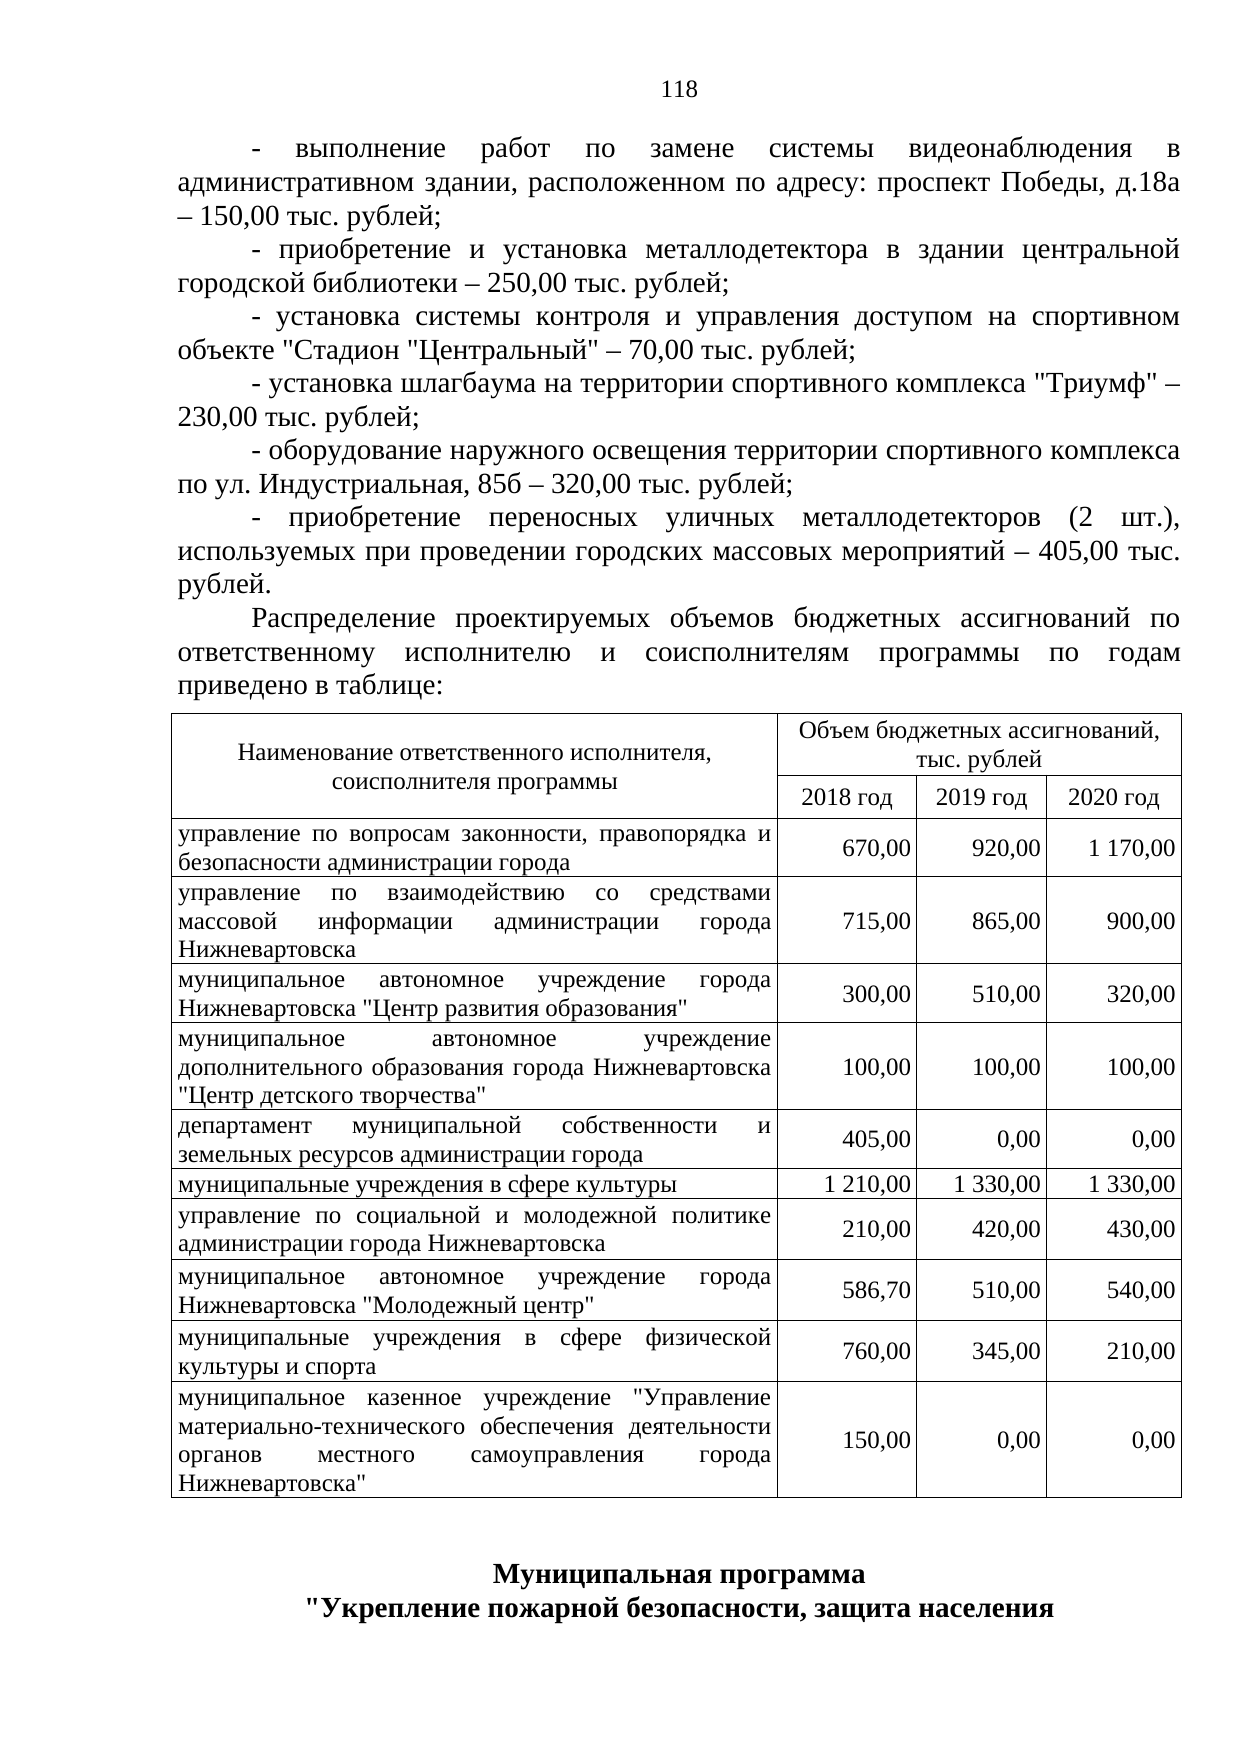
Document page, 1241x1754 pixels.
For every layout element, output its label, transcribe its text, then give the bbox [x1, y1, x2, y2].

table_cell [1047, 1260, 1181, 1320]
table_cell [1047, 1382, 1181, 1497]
text "Укрепление пожарной безопасности, защита населения [177, 1590, 1181, 1624]
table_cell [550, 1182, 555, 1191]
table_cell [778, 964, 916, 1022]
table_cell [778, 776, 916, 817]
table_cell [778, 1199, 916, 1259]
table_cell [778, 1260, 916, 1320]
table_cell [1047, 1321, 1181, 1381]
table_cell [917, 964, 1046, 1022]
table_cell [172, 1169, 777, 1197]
text - выполнение работ по замене системы видеонаблюдения в административном здании, расположенном по адресу: проспект Победы, д.18а – 150,00 тыс. рублей; [177, 131, 1181, 231]
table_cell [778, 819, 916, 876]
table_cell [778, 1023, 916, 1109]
text - установка системы контроля и управления доступом на спортивном объекте "Стадион "Центральный" – 70,00 тыс. рублей; [177, 298, 1181, 365]
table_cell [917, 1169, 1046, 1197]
text Распределение проектируемых объемов бюджетных ассигнований по ответственному исполнителю и соисполнителям программы по годам приведено в таблице: [177, 600, 1181, 701]
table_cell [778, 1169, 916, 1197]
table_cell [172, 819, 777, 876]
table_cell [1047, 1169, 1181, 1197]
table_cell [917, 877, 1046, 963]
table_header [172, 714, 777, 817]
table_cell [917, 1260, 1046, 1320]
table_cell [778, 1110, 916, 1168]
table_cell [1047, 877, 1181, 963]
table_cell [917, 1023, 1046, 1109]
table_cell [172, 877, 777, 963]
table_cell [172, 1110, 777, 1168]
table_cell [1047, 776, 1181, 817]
text - приобретение и установка металлодетектора в здании центральной городской библиотеки – 250,00 тыс. рублей; [177, 231, 1181, 298]
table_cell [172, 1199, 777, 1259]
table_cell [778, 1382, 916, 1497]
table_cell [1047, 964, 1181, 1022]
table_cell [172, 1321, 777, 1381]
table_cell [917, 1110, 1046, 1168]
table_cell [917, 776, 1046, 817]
text - приобретение переносных уличных металлодетекторов (2 шт.), используемых при проведении городских массовых мероприятий – 405,00 тыс. рублей. [177, 499, 1181, 600]
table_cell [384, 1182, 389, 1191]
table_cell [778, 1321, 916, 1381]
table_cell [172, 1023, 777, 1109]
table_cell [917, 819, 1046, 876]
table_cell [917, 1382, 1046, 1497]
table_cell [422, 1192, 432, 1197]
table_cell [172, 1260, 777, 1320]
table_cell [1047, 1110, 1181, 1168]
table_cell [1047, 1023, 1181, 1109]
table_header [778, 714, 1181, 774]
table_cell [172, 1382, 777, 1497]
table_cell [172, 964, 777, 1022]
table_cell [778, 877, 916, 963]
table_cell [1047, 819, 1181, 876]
text Муниципальная программа [177, 1557, 1181, 1590]
text - установка шлагбаума на территории спортивного комплекса "Триумф" – 230,00 тыс. рублей; [177, 365, 1181, 432]
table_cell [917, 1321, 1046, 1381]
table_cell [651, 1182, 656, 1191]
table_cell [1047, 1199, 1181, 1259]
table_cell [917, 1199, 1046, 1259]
text - оборудование наружного освещения территории спортивного комплекса по ул. Индустриальная, 85б – 320,00 тыс. рублей; [177, 432, 1181, 499]
